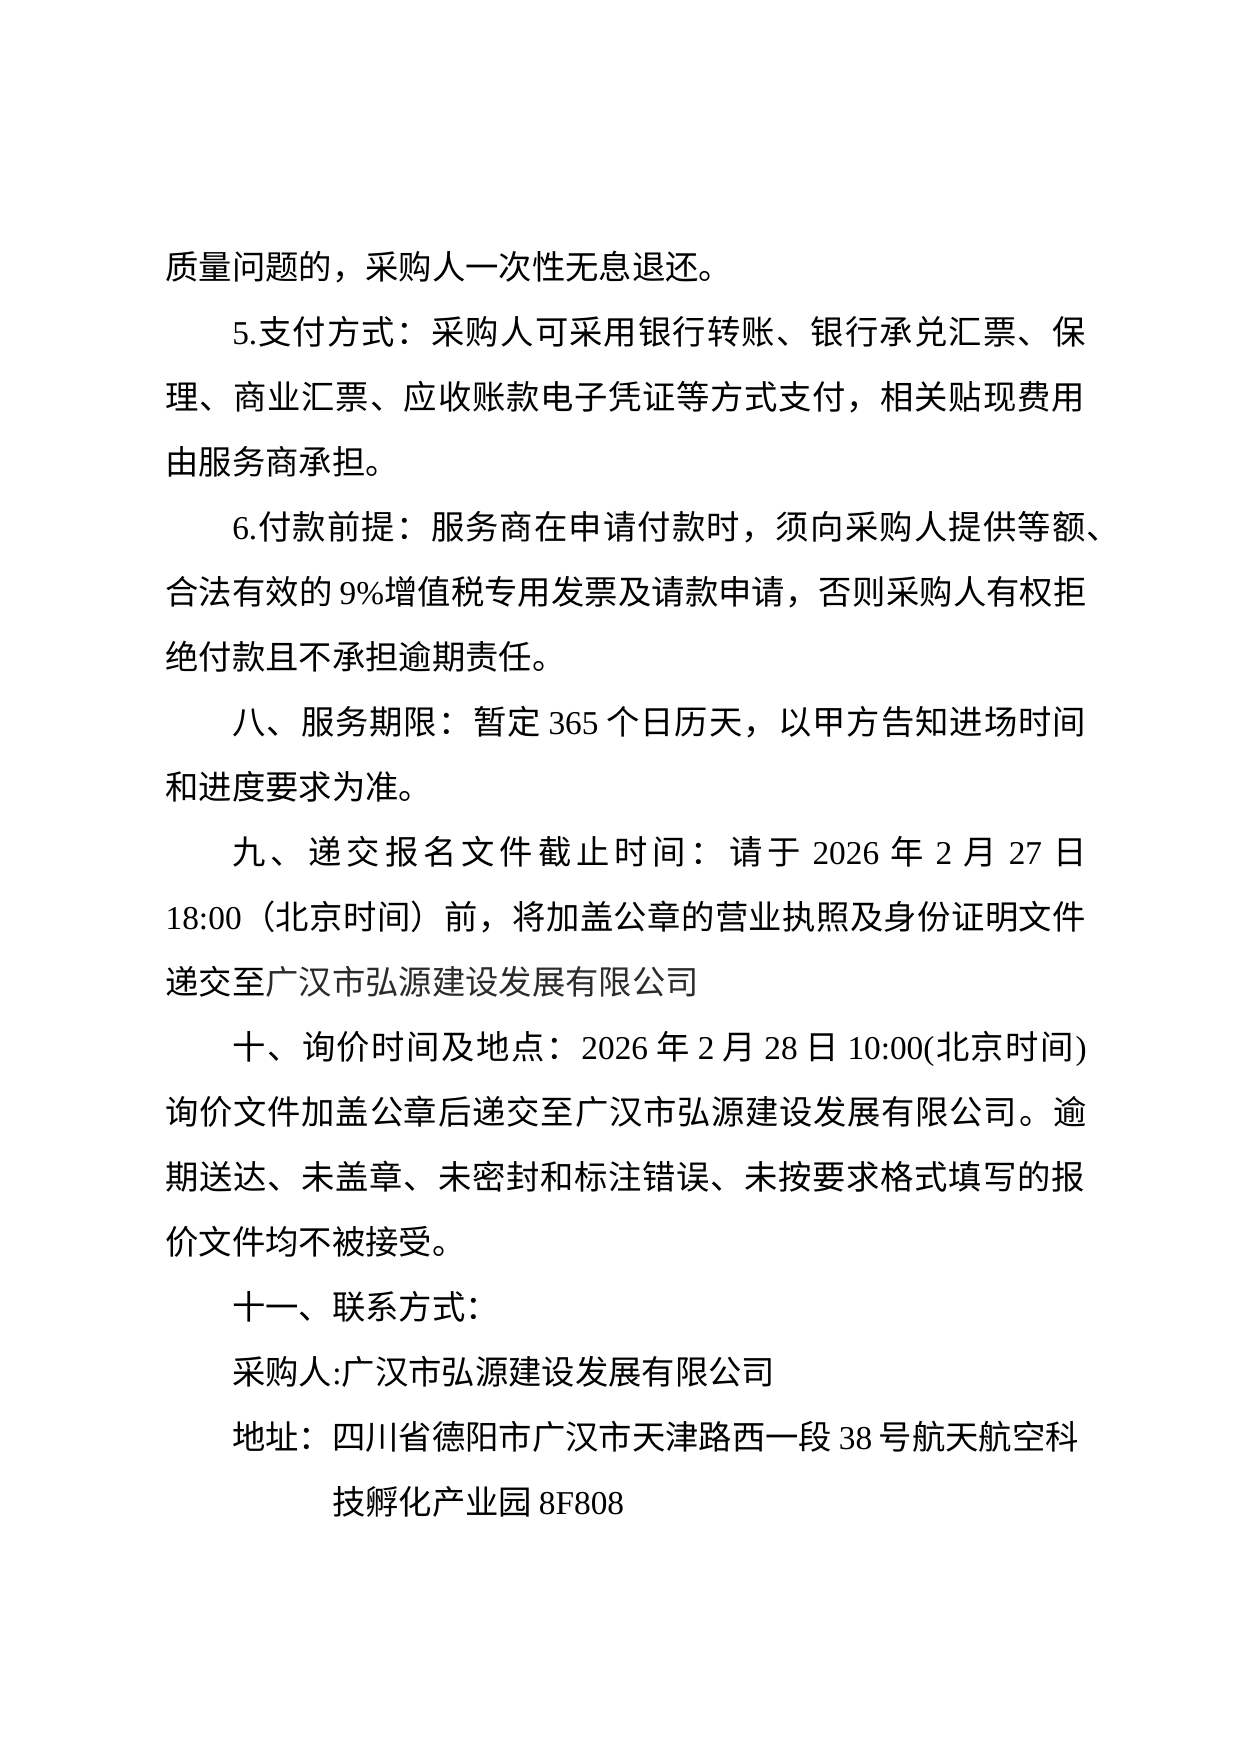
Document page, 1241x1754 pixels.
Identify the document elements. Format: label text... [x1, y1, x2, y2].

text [165, 233, 1087, 298]
text 地址：四川省德阳市广汉市天津路西一段38号航天航空科 [165, 1403, 1087, 1468]
text 采购人:广汉市弘源建设发展有限公司 [165, 1338, 1087, 1403]
text 十一、联系方式： [165, 1273, 1087, 1338]
text 技孵化产业园8F808 [165, 1468, 1087, 1533]
text 6.付款前提：服务商在申请付款时，须向采购人提供等额、合法有效的9%增值税专用发票及请款申请，否则采购人有权拒绝付款且不承担逾期责任。 [165, 493, 1087, 688]
text 十、询价时间及地点：2026年2月28日10:00(北京时间)询价文件加盖公章后递交至广汉市弘源建设发展有限公司。逾期送达、未盖章、未密封和标注错误、未按要求格式填写的报价文件均不被接受。 [165, 1013, 1087, 1273]
text 八、服务期限：暂定365个日历天，以甲方告知进场时间和进度要求为准。 [165, 688, 1087, 818]
text 5.支付方式：采购人可采用银行转账、银行承兑汇票、保理、商业汇票、应收账款电子凭证等方式支付，相关贴现费用由服务商承担。 [165, 298, 1087, 493]
text 九、递交报名文件截止时间：请于2026年2月27日18:00（北京时间）前，将加盖公章的营业执照及身份证明文件递交至广汉市弘源建设发展有限公司 [165, 818, 1087, 1013]
